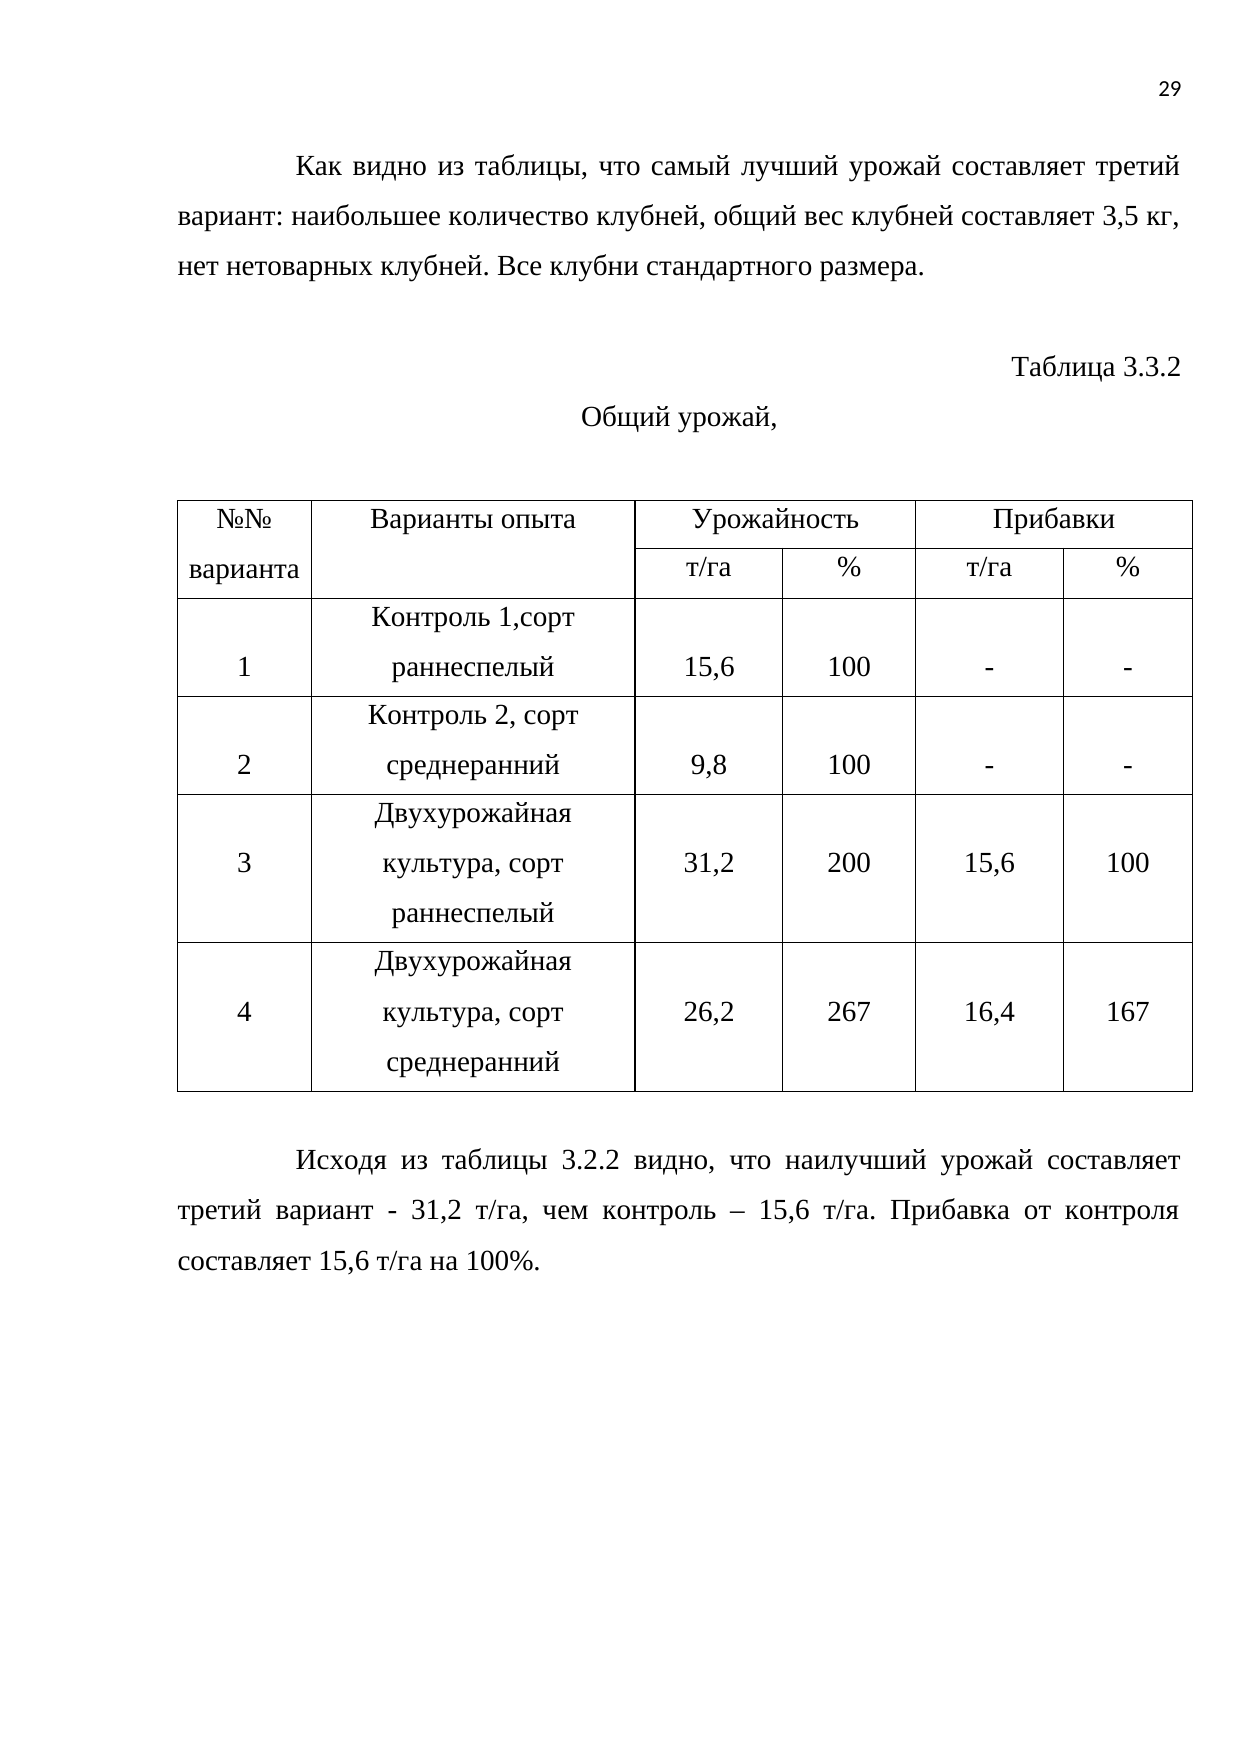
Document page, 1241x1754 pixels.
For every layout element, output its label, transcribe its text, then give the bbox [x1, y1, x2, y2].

table_cell - [1064, 599, 1192, 696]
table_cell - [1064, 697, 1192, 794]
table_cell 15,6 [916, 795, 1063, 942]
table_cell 4 [178, 943, 311, 1091]
table_cell Контроль 2, сорт среднеранний [312, 697, 634, 794]
table_cell 100 [783, 697, 915, 794]
table_header Прибавки [916, 501, 1192, 548]
table_cell 26,2 [636, 943, 782, 1091]
text Исходя из таблицы 3.2.2 видно, что наилучший урожай составляет третий вариант - 31,2 т/га, чем контроль – 15,6 т/га. Прибавка от контроля составляет 15,6 т/га на 100%. [177, 1142, 1181, 1276]
table_header Варианты опыта [312, 501, 634, 598]
table_header Урожайность [636, 501, 915, 548]
table_cell 15,6 [636, 599, 782, 696]
table_cell - [916, 599, 1063, 696]
table_cell т/га [636, 549, 782, 598]
table_cell 9,8 [636, 697, 782, 794]
text Как видно из таблицы, что самый лучший урожай составляет третий вариант: наибольшее количество клубней, общий вес клубней составляет 3,5 кг, нет нетоварных клубней. Все клубни стандартного размера. [177, 148, 1181, 282]
table_cell 100 [783, 599, 915, 696]
table_cell 100 [1064, 795, 1192, 942]
table_cell т/га [916, 549, 1063, 598]
table_cell - [916, 697, 1063, 794]
table_cell 1 [178, 599, 311, 696]
table_cell % [1064, 549, 1192, 598]
table_cell Двухурожайная культура, сорт раннеспелый [312, 795, 634, 942]
table_cell Контроль 1,сорт раннеспелый [312, 599, 634, 696]
table_cell 2 [178, 697, 311, 794]
table_cell 200 [783, 795, 915, 942]
text Таблица 3.3.2 [177, 349, 1181, 382]
table_cell % [783, 549, 915, 598]
table_cell Двухурожайная культура, сорт среднеранний [312, 943, 634, 1091]
table_header №№ варианта [178, 501, 311, 598]
table_cell 167 [1064, 943, 1192, 1091]
table_cell 16,4 [916, 943, 1063, 1091]
text Общий урожай, [177, 399, 1181, 433]
table_cell 31,2 [636, 795, 782, 942]
table_cell 3 [178, 795, 311, 942]
table_cell 267 [783, 943, 915, 1091]
